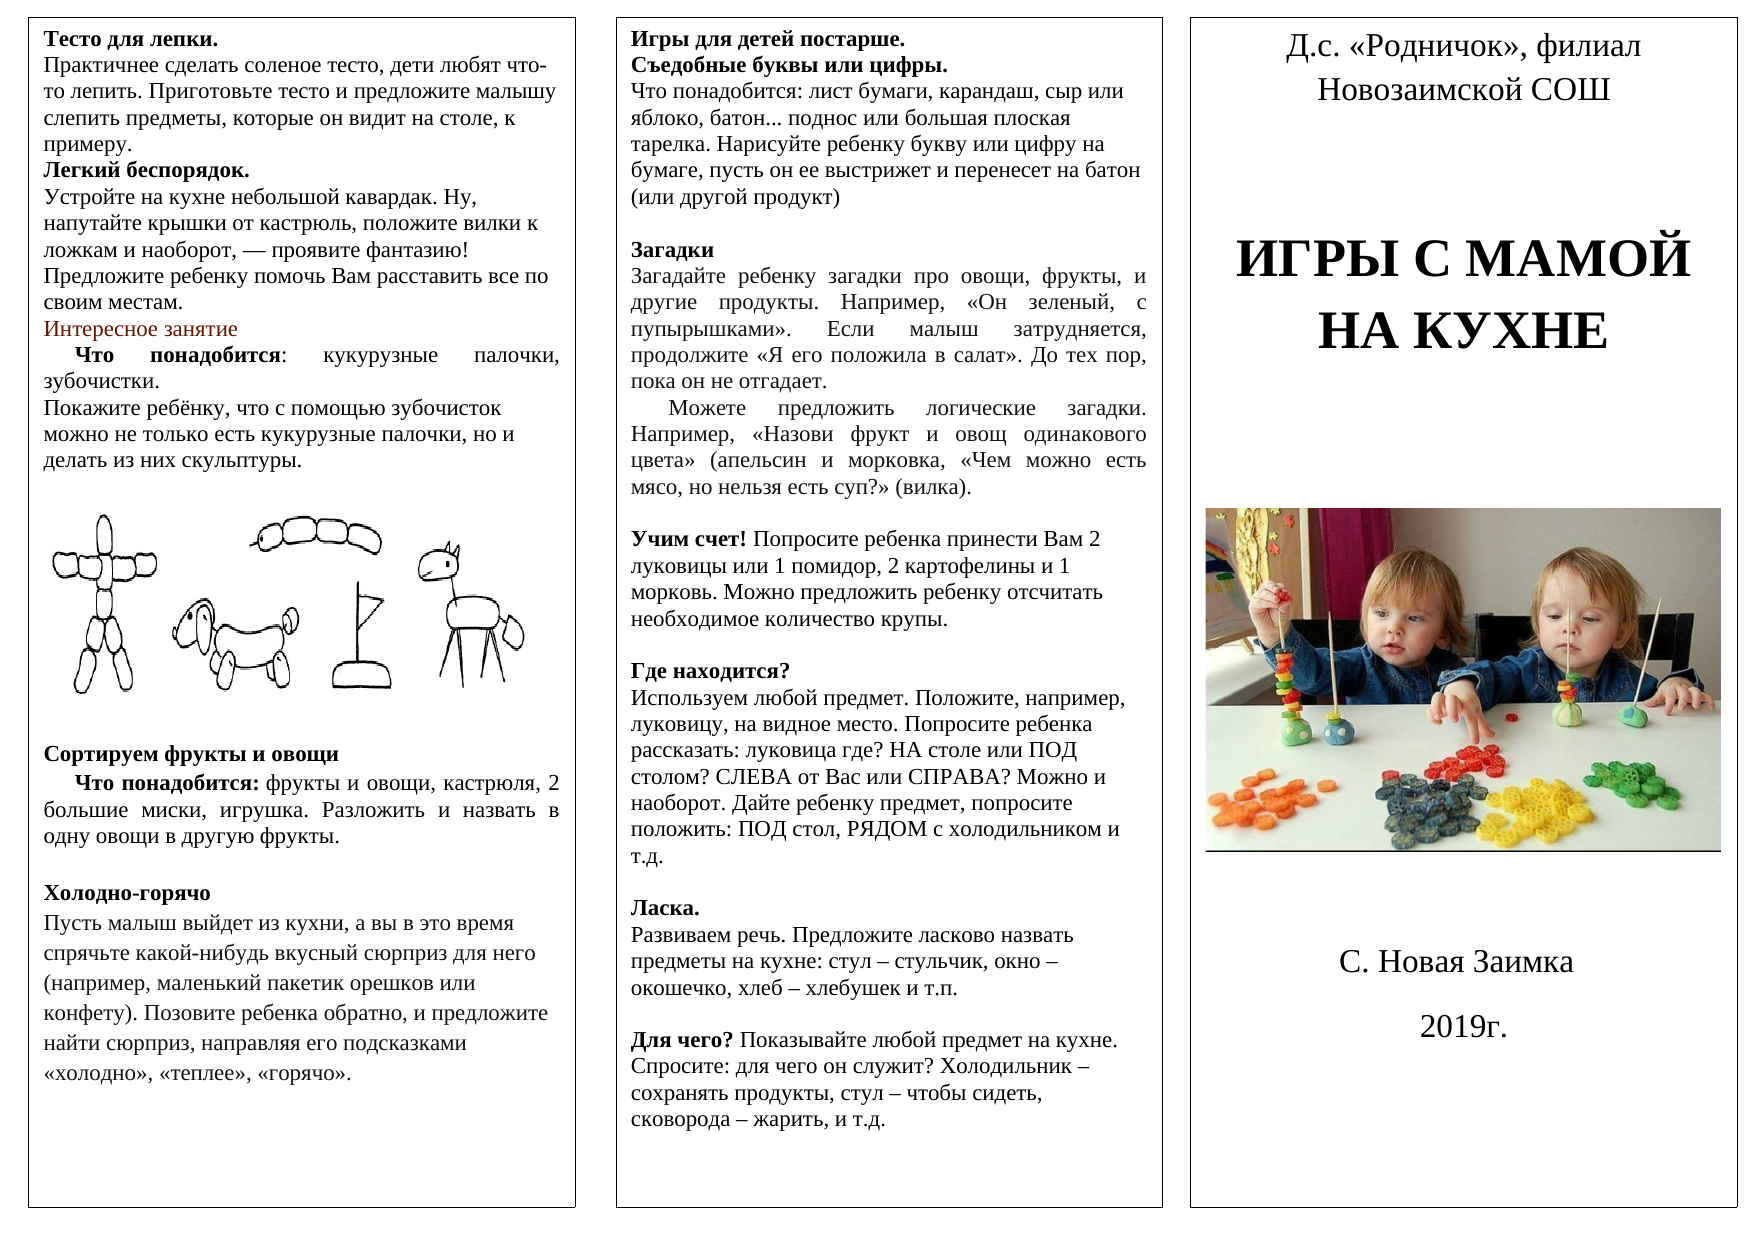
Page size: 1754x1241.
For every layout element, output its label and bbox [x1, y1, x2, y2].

picture [1205, 508, 1721, 852]
picture [43, 488, 543, 725]
